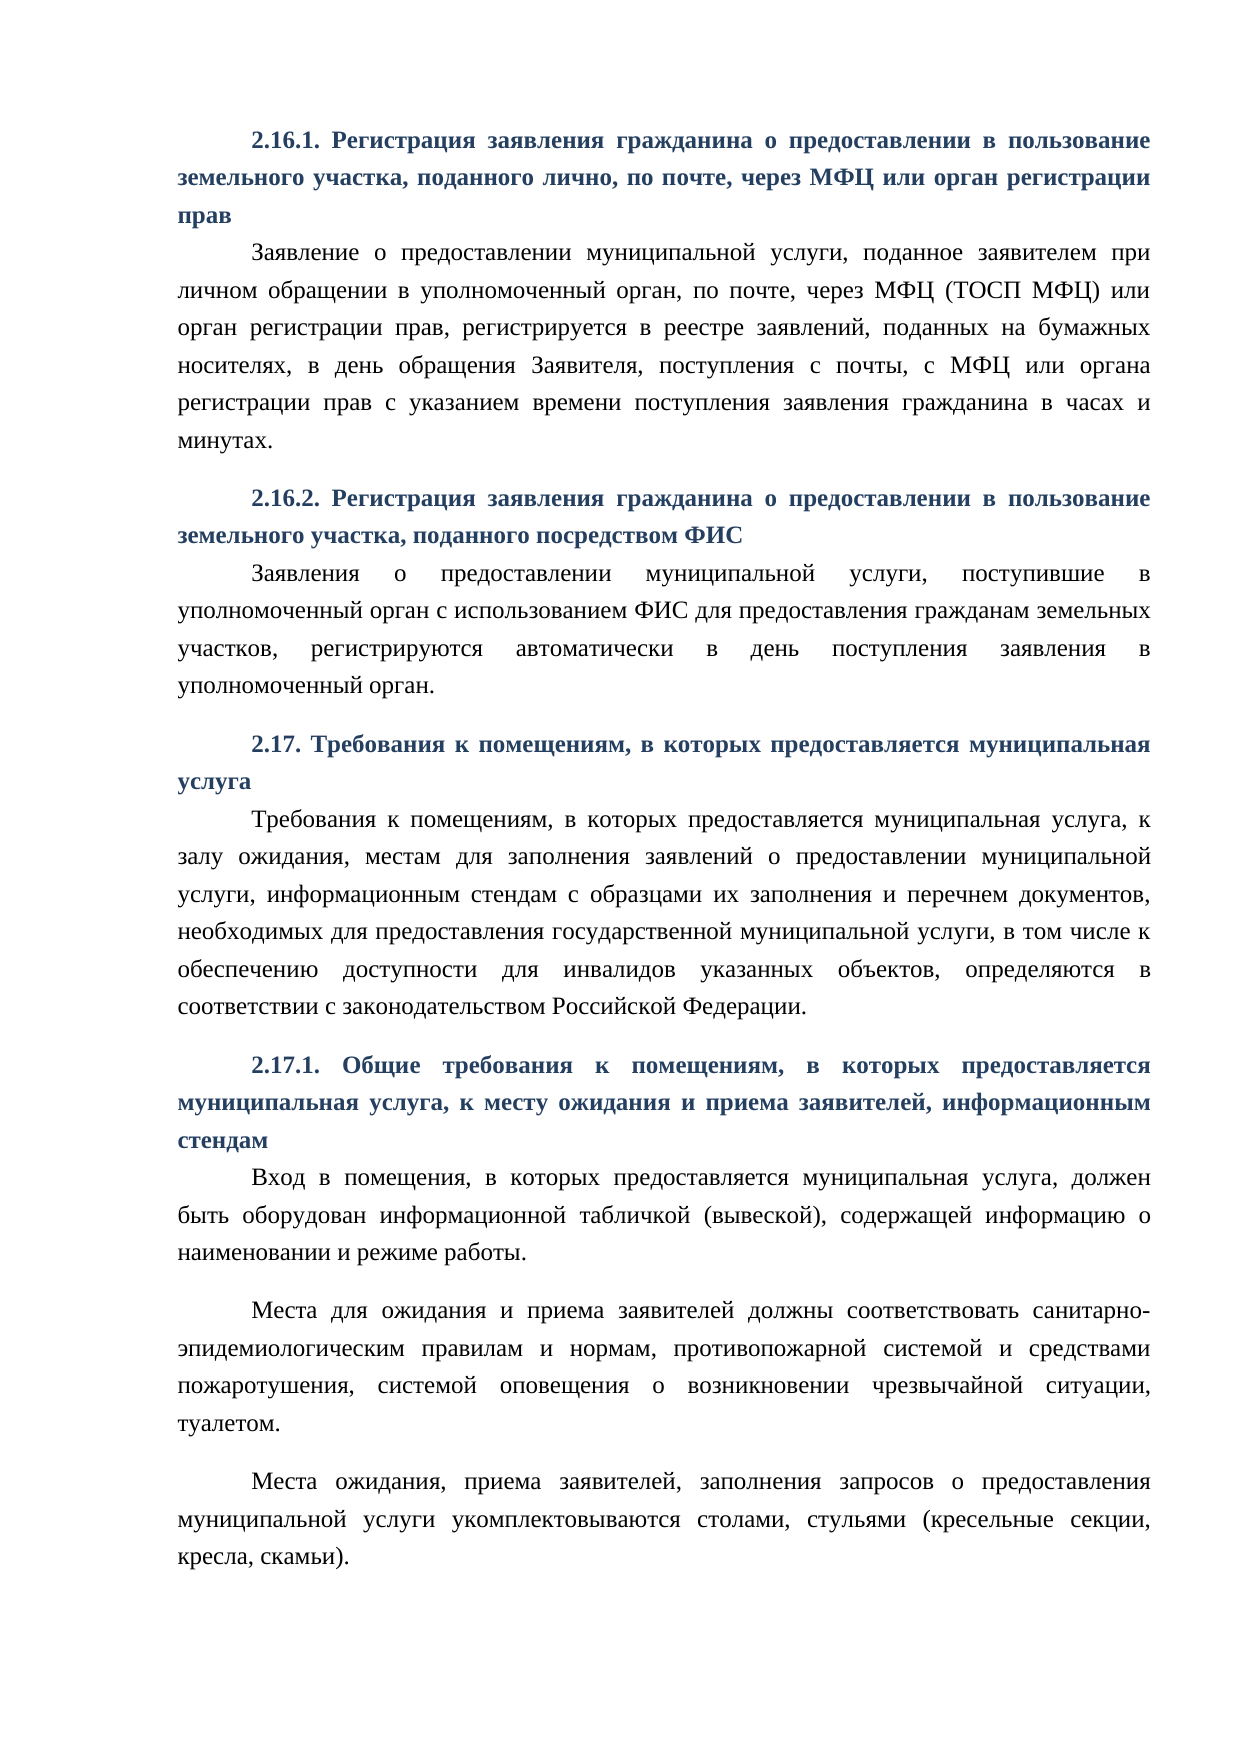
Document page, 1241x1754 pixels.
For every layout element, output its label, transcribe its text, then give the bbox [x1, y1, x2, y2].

text Заявление о предоставлении муниципальной услуги, поданное заявителем при личном обращении в уполномоченный орган, по почте, через МФЦ (ТОСП МФЦ) или орган регистрации прав, регистрируется в реестре заявлений, поданных на бумажных носителях, в день обращения Заявителя, поступления с почты, с МФЦ или органа регистрации прав с указанием времени поступления заявления гражданина в часах и минутах. [177, 231, 1152, 456]
text Заявления о предоставлении муниципальной услуги, поступившие в уполномоченный орган с использованием ФИС для предоставления гражданам земельных участков, регистрируются автоматически в день поступления заявления в уполномоченный орган. [177, 551, 1152, 701]
list Требования к помещениям, в которых предоставляется муниципальная услуга, к залу ожидания, местам для заполнения заявлений о предоставлении муниципальной услуги, информационным стендам с образцами их заполнения и перечнем документов, необходимых для предоставления государственной муниципальной услуги, в том числе к обеспечению доступности для инвалидов указанных объектов, определяются в соответствии с законодательством Российской Федерации. [177, 797, 1152, 1022]
subtitle 2.16.1. Регистрация заявления гражданина о предоставлении в пользование земельного участка, поданного лично, по почте, через МФЦ или орган регистрации прав [177, 118, 1152, 231]
subtitle 2.17. Требования к помещениям, в которых предоставляется муниципальная услуга [177, 722, 1152, 797]
text Места ожидания, приема заявителей, заполнения запросов о предоставления муниципальной услуги укомплектовываются столами, стульями (кресельные секции, кресла, скамьи). [177, 1460, 1152, 1572]
text Места для ожидания и приема заявителей должны соответствовать санитарно-эпидемиологическим правилам и нормам, противопожарной системой и средствами пожаротушения, системой оповещения о возникновении чрезвычайной ситуации, туалетом. [177, 1289, 1152, 1439]
subtitle 2.17.1. Общие требования к помещениям, в которых предоставляется муниципальная услуга, к месту ожидания и приема заявителей, информационным стендам [177, 1043, 1152, 1156]
subtitle 2.16.2. Регистрация заявления гражданина о предоставлении в пользование земельного участка, поданного посредством ФИС [177, 476, 1152, 551]
text Вход в помещения, в которых предоставляется муниципальная услуга, должен быть оборудован информационной табличкой (вывеской), содержащей информацию о наименовании и режиме работы. [177, 1156, 1152, 1268]
